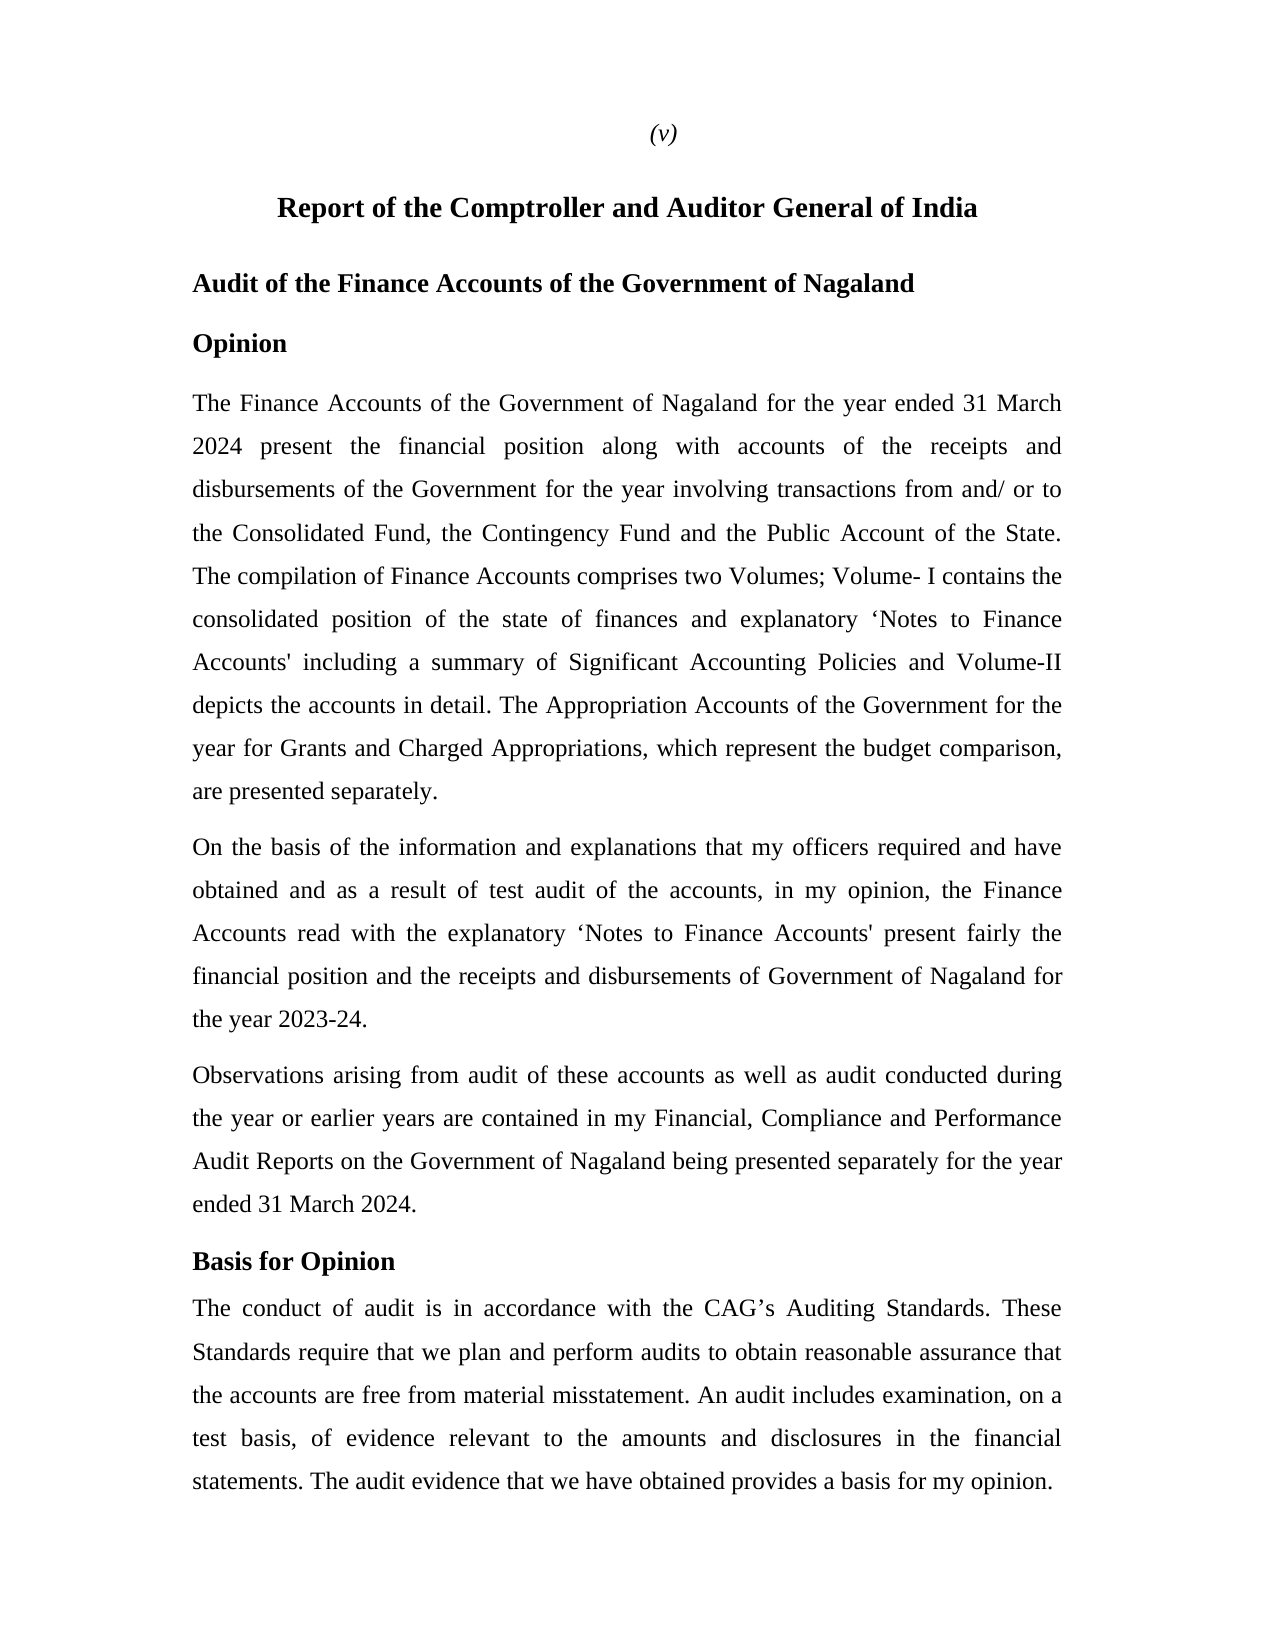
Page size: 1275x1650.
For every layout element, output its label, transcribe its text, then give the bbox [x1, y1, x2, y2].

text Report of the Comptroller and Auditor General of India [192, 190, 1063, 223]
text Observations arising from audit of these accounts as well as audit conducted during the year or earlier years are contained in my Financial, Compliance and Performance Audit Reports on the Government of Nagaland being presented separately for the year ended 31 March 2024. [192, 1060, 1063, 1218]
text Opinion [192, 328, 1063, 359]
text The conduct of audit is in accordance with the CAG’s Auditing Standards. These Standards require that we plan and perform audits to obtain reasonable assurance that the accounts are free from material misstatement. An audit includes examination, on a test basis, of evidence relevant to the amounts and disclosures in the financial statements. The audit evidence that we have obtained provides a basis for my opinion. [192, 1293, 1063, 1495]
text The Finance Accounts of the Government of Nagaland for the year ended 31 March 2024 present the financial position along with accounts of the receipts and disbursements of the Government for the year involving transactions from and/ or to the Consolidated Fund, the Contingency Fund and the Public Account of the State. The compilation of Finance Accounts comprises two Volumes; Volume- I contains the consolidated position of the state of finances and explanatory ‘Notes to Finance Accounts' including a summary of Significant Accounting Policies and Volume-II depicts the accounts in detail. The Appropriation Accounts of the Government for the year for Grants and Charged Appropriations, which represent the budget comparison, are presented separately. [192, 388, 1063, 805]
text On the basis of the information and explanations that my officers required and have obtained and as a result of test audit of the accounts, in my opinion, the Finance Accounts read with the explanatory ‘Notes to Finance Accounts' present fairly the financial position and the receipts and disbursements of Government of Nagaland for the year 2023-24. [192, 832, 1063, 1033]
text Audit of the Finance Accounts of the Government of Nagaland [192, 267, 1063, 298]
text Basis for Opinion [192, 1245, 1063, 1276]
text (v) [192, 118, 1137, 147]
